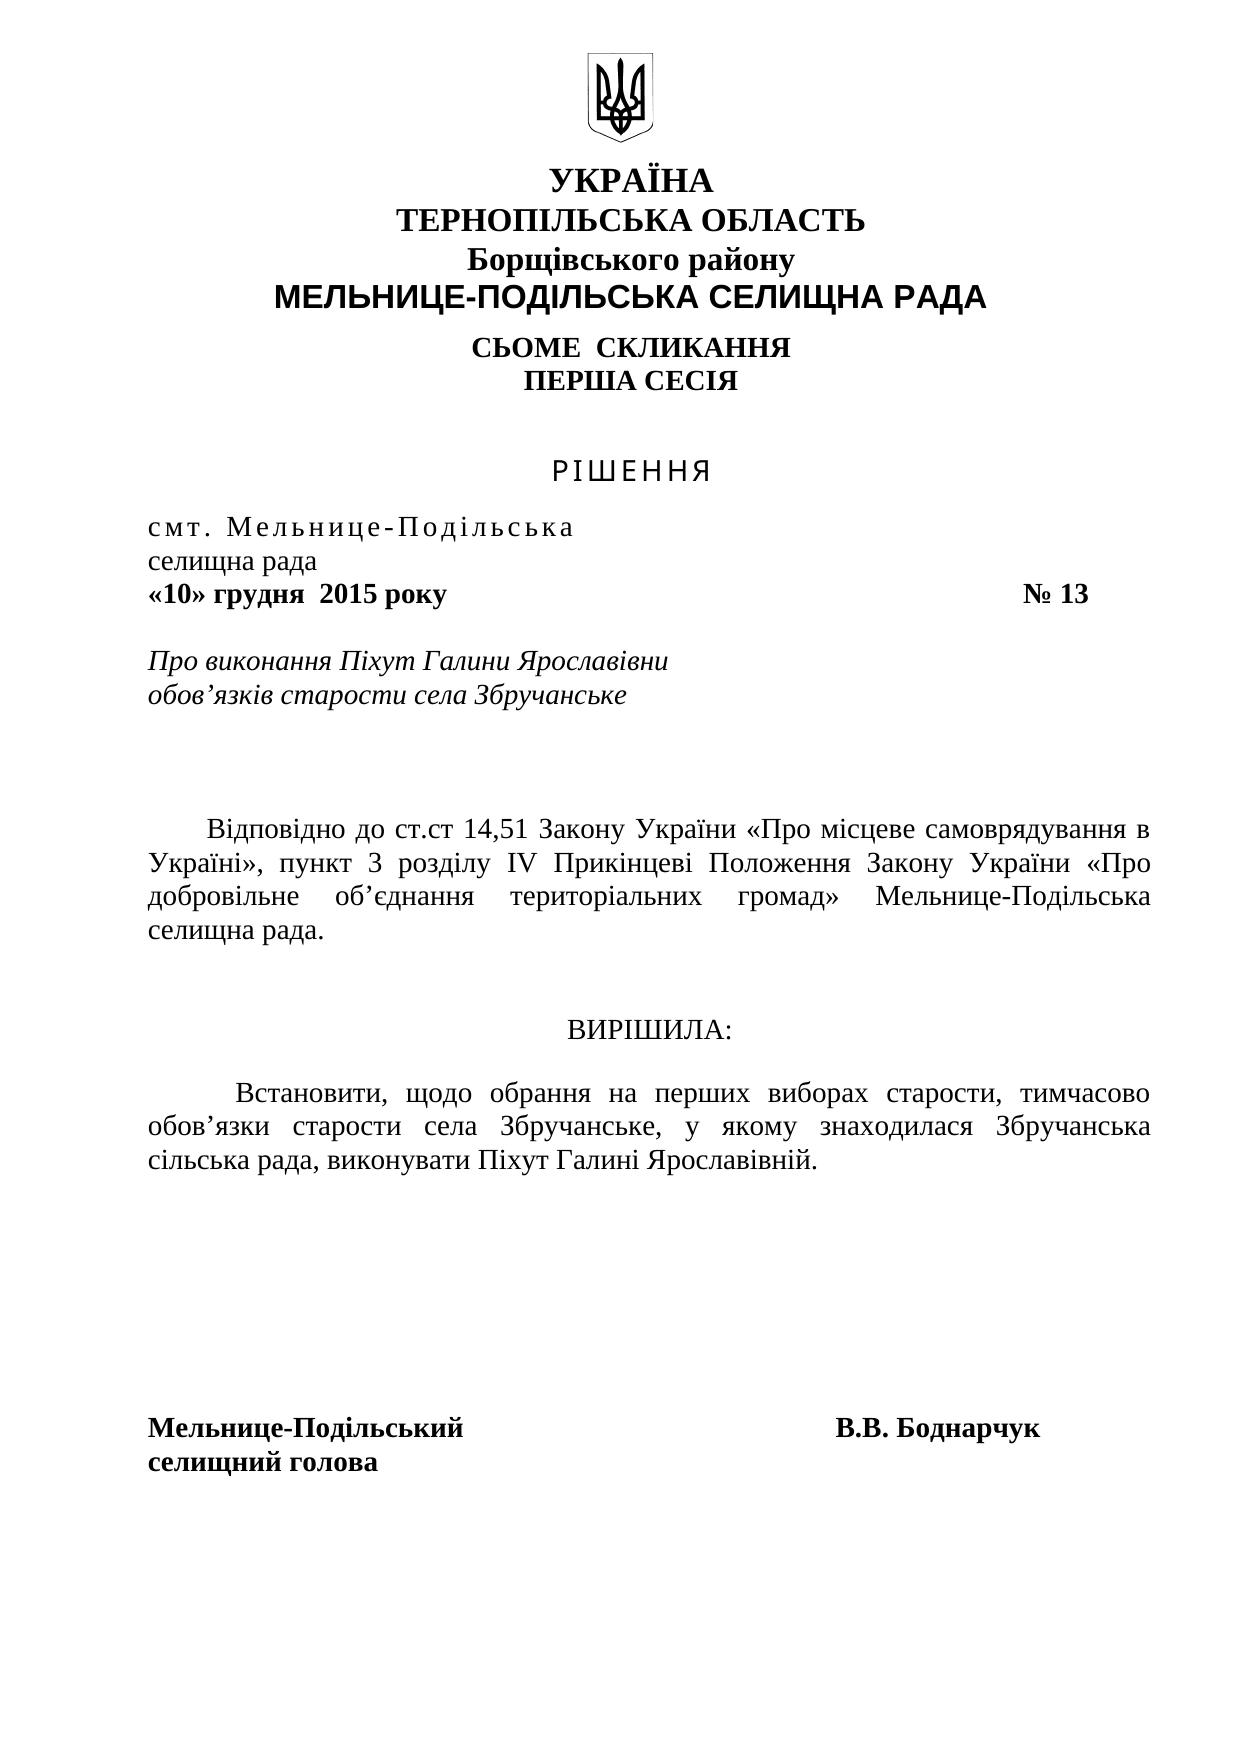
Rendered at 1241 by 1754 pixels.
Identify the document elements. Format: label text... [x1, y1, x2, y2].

text Відповідно до ст.ст 14,51 Закону України «Про місцеве самоврядування в Україні», пункт 3 розділу IV Прикінцеві Положення Закону України «Про добровільне об’єднання територіальних громад» Мельнице-Подільська селищна рада. [148, 811, 1152, 945]
text селищний голова [148, 1444, 1152, 1477]
text ПЕРША СЕСІЯ [148, 363, 1114, 397]
text РІШЕННЯ [148, 450, 1114, 489]
text СЬОМЕ СКЛИКАННЯ [148, 330, 1114, 363]
text МЕЛЬНИЦЕ-ПОДІЛЬСЬКА СЕЛИЩНА РАДА [148, 277, 1114, 316]
text УКРАЇНА [148, 159, 1114, 200]
text Встановити, щодо обрання на перших виборах старости, тимчасово обов’язки старости села Збручанське, у якому знаходилася Збручанська сільська рада, виконувати Піхут Галині Ярославівній. [148, 1075, 1152, 1175]
text ТЕРНОПІЛЬСЬКА ОБЛАСТЬ [148, 200, 1114, 239]
text Про виконання Піхут Галини Ярославівни [148, 643, 1152, 677]
text смт. Мельнице-Подільська [148, 509, 1114, 543]
text ВИРІШИЛА: [148, 1012, 1152, 1046]
text селищна рада [148, 543, 1152, 576]
text Борщівського району [148, 239, 1114, 277]
text «10» грудня 2015 року № 13 [148, 576, 1152, 610]
text Мельнице-Подільський В.В. Боднарчук [148, 1410, 1152, 1444]
text обов’язків старости села Збручанське [148, 677, 1152, 711]
